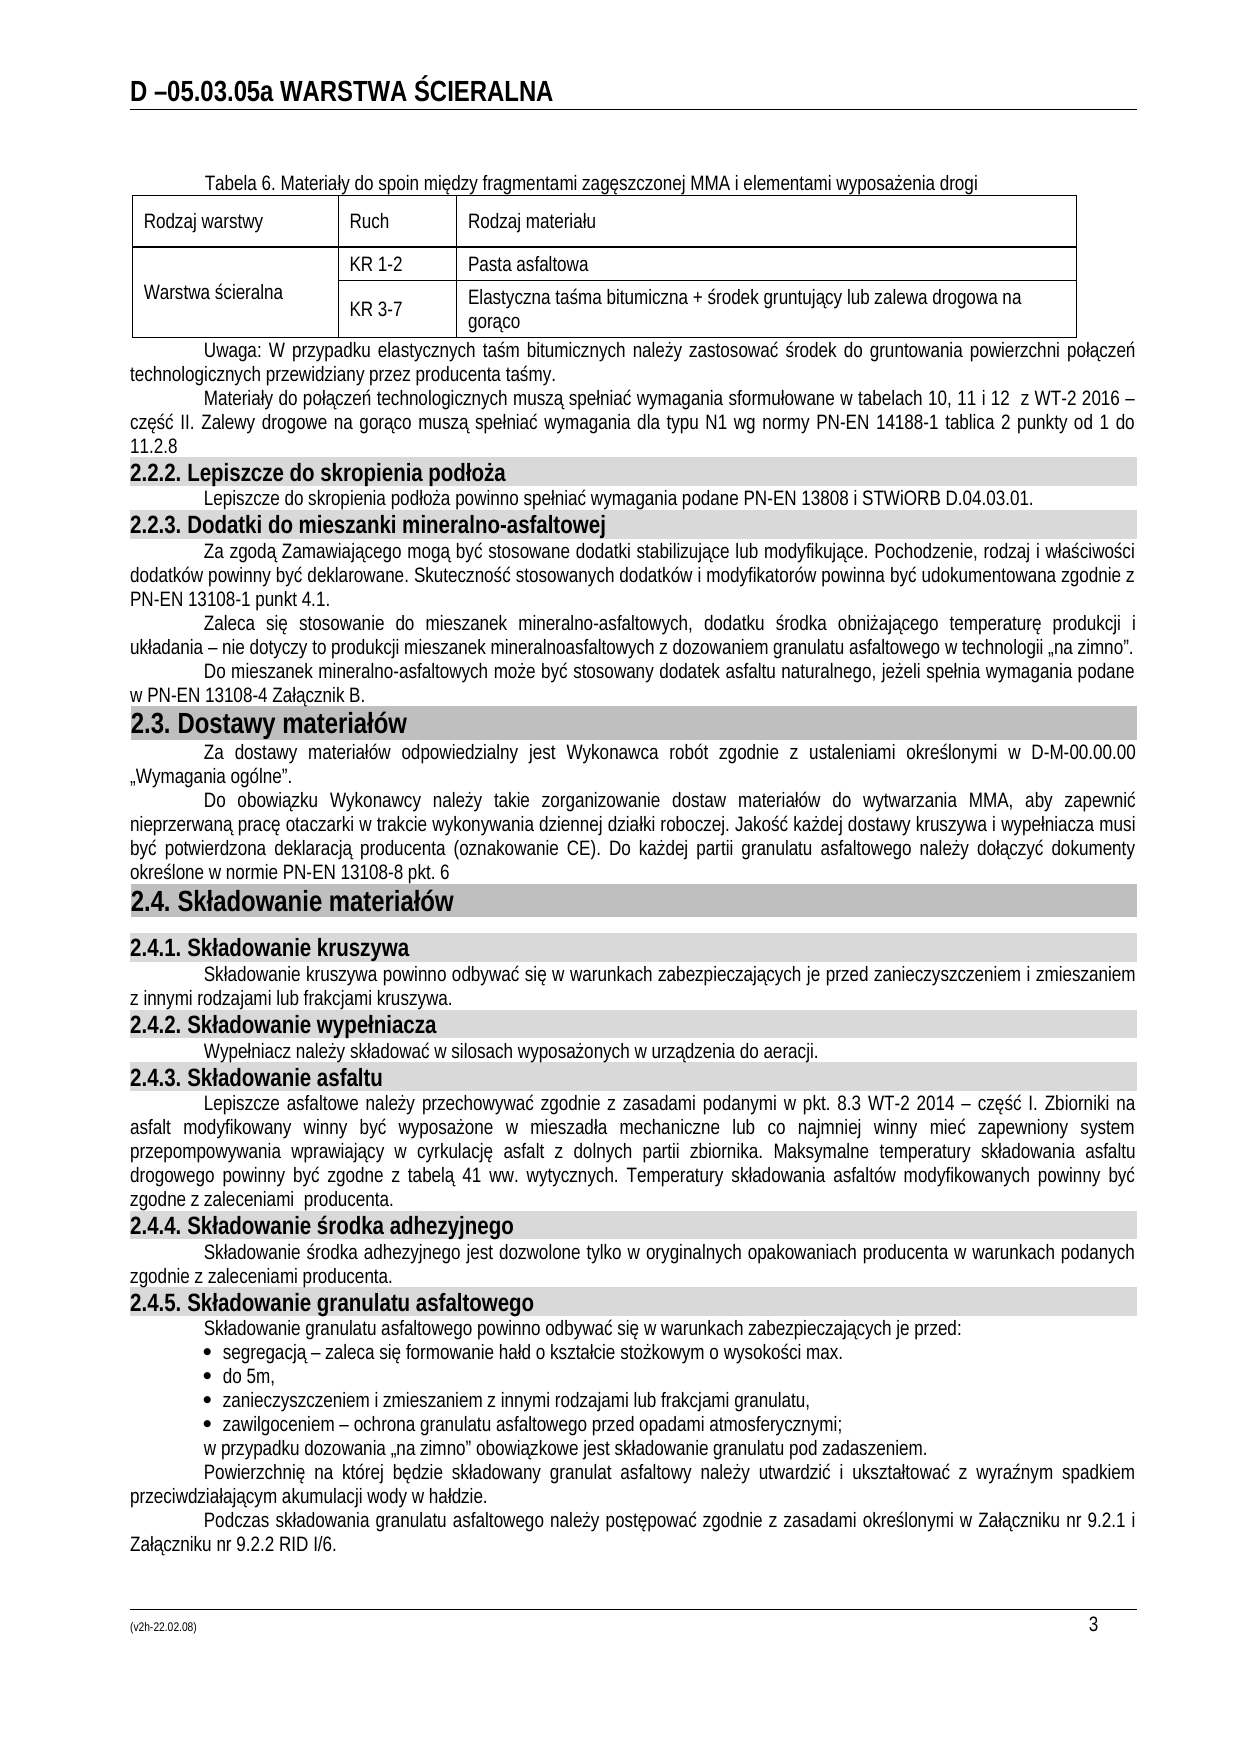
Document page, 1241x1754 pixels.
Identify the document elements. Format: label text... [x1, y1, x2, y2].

subtitle 2.4.4. Składowanie środka adhezyjnego [130, 1211, 1137, 1239]
text w przypadku dozowania „na zimno” obowiązkowe jest składowanie granulatu pod zadaszeniem. [130, 1436, 1137, 1460]
table_cell Pasta asfaltowa [457, 248, 1076, 279]
text Wypełniacz należy składować w silosach wyposażonych w urządzenia do aeracji. [130, 1038, 1137, 1062]
subtitle 2.4. Składowanie materiałów [131, 884, 1137, 917]
text Lepiszcze asfaltowe należy przechowywać zgodnie z zasadami podanymi w pkt. 8.3 WT-2 2014 – część I. Zbiorniki na asfalt modyfikowany winny być wyposażone w mieszadła mechaniczne lub co najmniej winny mieć zapewniony system przepompowywania wprawiający w cyrkulację asfalt z dolnych partii zbiornika. Maksymalne temperatury składowania asfaltu drogowego powinny być zgodne z tabelą 41 ww. wytycznych. Temperatury składowania asfaltów modyfikowanych powinny być zgodne z zaleceniami producenta. [130, 1091, 1137, 1211]
table_cell KR 1-2 [339, 248, 456, 279]
subtitle segregacją – zaleca się formowanie hałd o kształcie stożkowym o wysokości max. [204, 1340, 1137, 1364]
text Uwaga: W przypadku elastycznych taśm bitumicznych należy zastosować środek do gruntowania powierzchni połączeń technologicznych przewidziany przez producenta taśmy. [130, 338, 1137, 386]
subtitle 2.3. Dostawy materiałów [131, 706, 1137, 740]
subtitle 2.4.1. Składowanie kruszywa [130, 933, 1137, 962]
text Podczas składowania granulatu asfaltowego należy postępować zgodnie z zasadami określonymi w Załączniku nr 9.2.1 i Załączniku nr 9.2.2 RID I/6. [130, 1508, 1137, 1556]
subtitle zanieczyszczeniem i zmieszaniem z innymi rodzajami lub frakcjami granulatu, [204, 1388, 1137, 1412]
subtitle 2.4.2. Składowanie wypełniacza [130, 1010, 1137, 1038]
subtitle zawilgoceniem – ochrona granulatu asfaltowego przed opadami atmosferycznymi; [204, 1412, 1137, 1436]
table_cell Elastyczna taśma bitumiczna + środek gruntujący lub zalewa drogowa na gorąco [457, 281, 1076, 337]
subtitle 2.4.3. Składowanie asfaltu [130, 1062, 1137, 1091]
text Za zgodą Zamawiającego mogą być stosowane dodatki stabilizujące lub modyfikujące. Pochodzenie, rodzaj i właściwości dodatków powinny być deklarowane. Skuteczność stosowanych dodatków i modyfikatorów powinna być udokumentowana zgodnie z PN-EN 13108-1 punkt 4.1. [130, 539, 1137, 611]
table_cell KR 3-7 [339, 281, 456, 337]
table_header Ruch [339, 196, 456, 246]
table_header Rodzaj warstwy [133, 196, 338, 246]
table_header Rodzaj materiału [457, 196, 1076, 246]
text Za dostawy materiałów odpowiedzialny jest Wykonawca robót zgodnie z ustaleniami określonymi w D-M-00.00.00 „Wymagania ogólne”. [130, 740, 1137, 788]
text Do obowiązku Wykonawcy należy takie zorganizowanie dostaw materiałów do wytwarzania MMA, aby zapewnić nieprzerwaną pracę otaczarki w trakcie wykonywania dziennej działki roboczej. Jakość każdej dostawy kruszywa i wypełniacza musi być potwierdzona deklaracją producenta (oznakowanie CE). Do każdej partii granulatu asfaltowego należy dołączyć dokumenty określone w normie PN-EN 13108-8 pkt. 6 [130, 788, 1137, 884]
text Do mieszanek mineralno-asfaltowych może być stosowany dodatek asfaltu naturalnego, jeżeli spełnia wymagania podane w PN-EN 13108-4 Załącznik B. [130, 658, 1137, 706]
text Tabela 6. Materiały do spoin między fragmentami zagęszczonej MMA i elementami wyposażenia drogi [131, 171, 1137, 195]
subtitle 2.2.2. Lepiszcze do skropienia podłoża [130, 457, 1137, 486]
text Powierzchnię na której będzie składowany granulat asfaltowy należy utwardzić i ukształtować z wyraźnym spadkiem przeciwdziałającym akumulacji wody w hałdzie. [130, 1460, 1137, 1508]
text Składowanie granulatu asfaltowego powinno odbywać się w warunkach zabezpieczających je przed: [130, 1316, 1137, 1340]
table_cell Warstwa ścieralna [133, 248, 338, 337]
text Zaleca się stosowanie do mieszanek mineralno-asfaltowych, dodatku środka obniżającego temperaturę produkcji i układania – nie dotyczy to produkcji mieszanek mineralnoasfaltowych z dozowaniem granulatu asfaltowego w technologii „na zimno”. [130, 611, 1137, 658]
subtitle 2.2.3. Dodatki do mieszanki mineralno-asfaltowej [130, 510, 1137, 539]
subtitle 2.4.5. Składowanie granulatu asfaltowego [130, 1287, 1137, 1316]
text Lepiszcze do skropienia podłoża powinno spełniać wymagania podane PN-EN 13808 i STWiORB D.04.03.01. [130, 486, 1137, 510]
text Składowanie kruszywa powinno odbywać się w warunkach zabezpieczających je przed zanieczyszczeniem i zmieszaniem z innymi rodzajami lub frakcjami kruszywa. [130, 962, 1137, 1010]
text Materiały do połączeń technologicznych muszą spełniać wymagania sformułowane w tabelach 10, 11 i 12 z WT-2 2016 – część II. Zalewy drogowe na gorąco muszą spełniać wymagania dla typu N1 wg normy PN-EN 14188-1 tablica 2 punkty od 1 do 11.2.8 [130, 386, 1137, 457]
subtitle do 5m, [204, 1364, 1137, 1388]
text Składowanie środka adhezyjnego jest dozwolone tylko w oryginalnych opakowaniach producenta w warunkach podanych zgodnie z zaleceniami producenta. [130, 1239, 1137, 1287]
